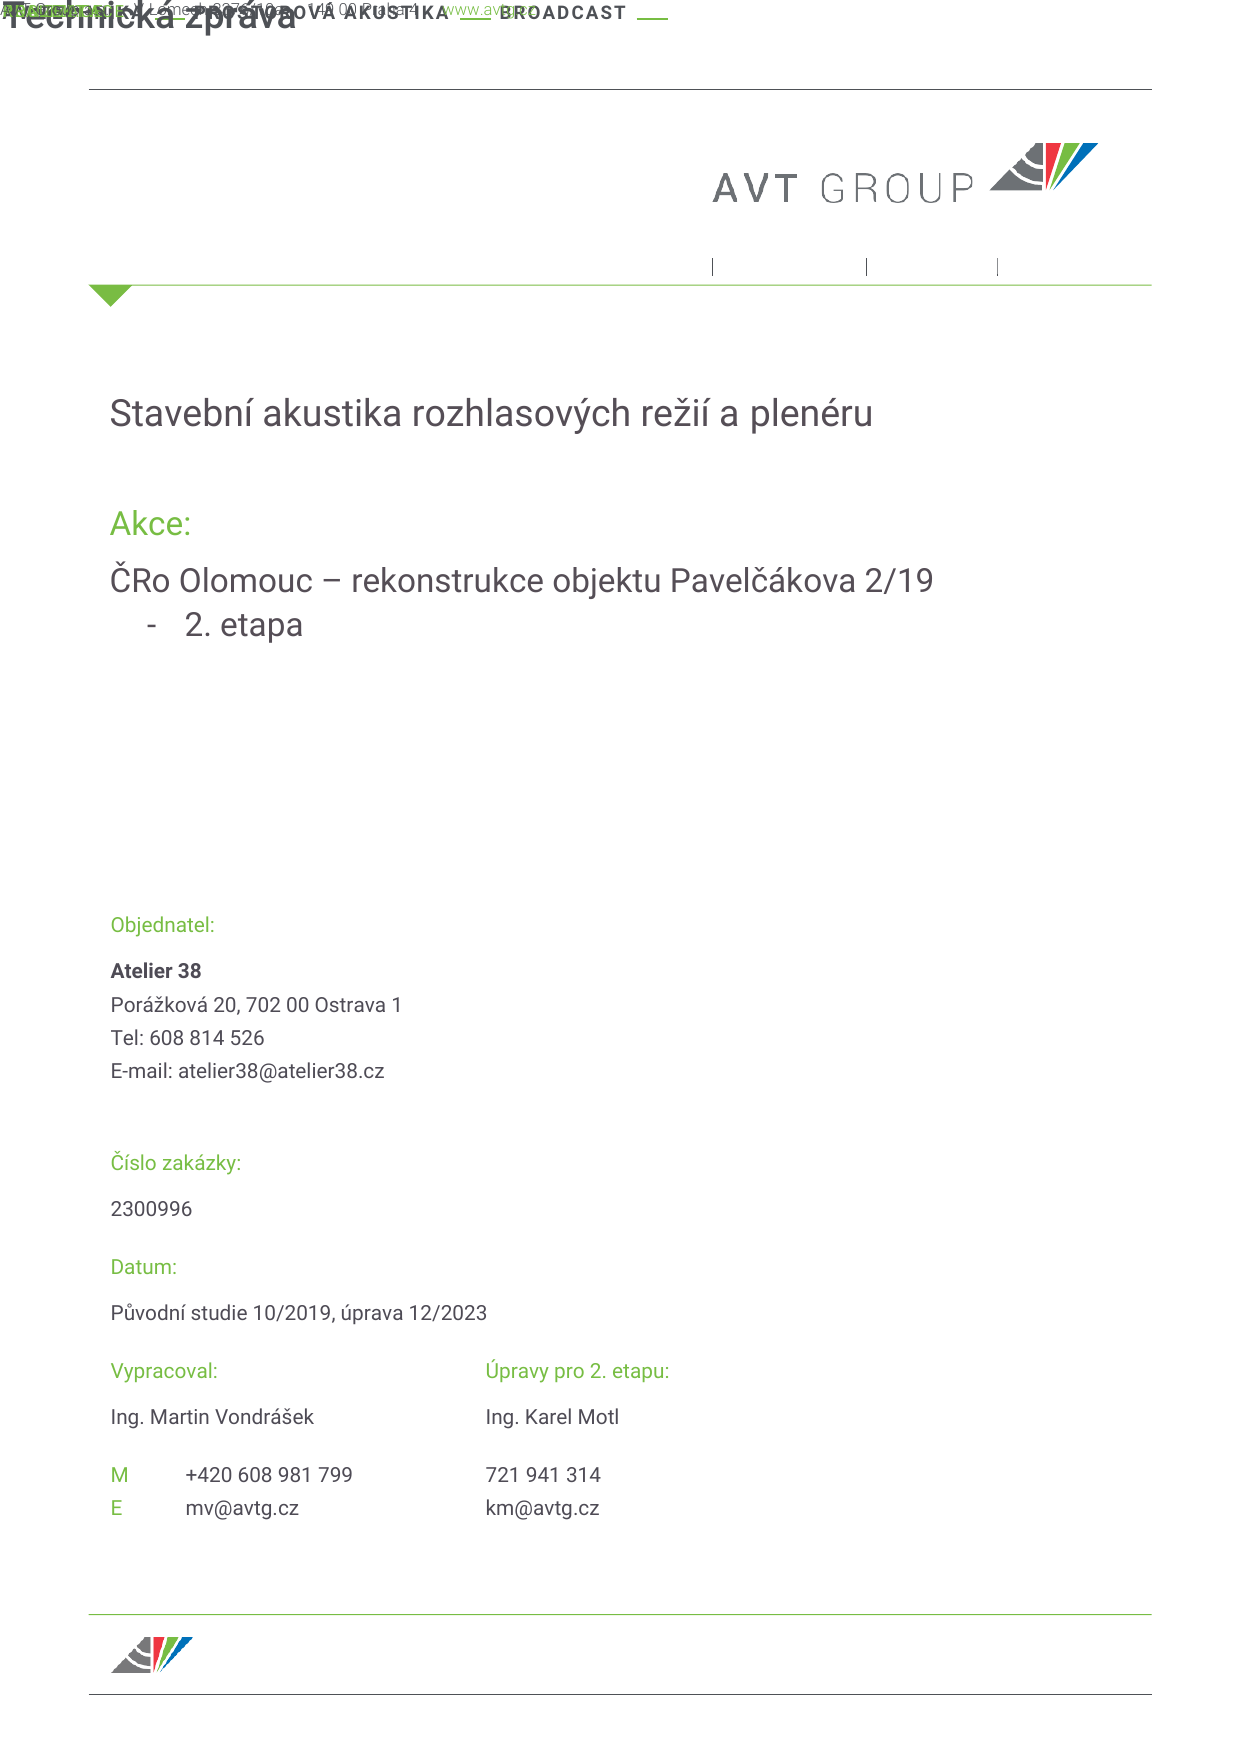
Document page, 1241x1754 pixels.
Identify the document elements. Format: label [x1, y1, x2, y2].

picture [953, 173, 973, 202]
picture [886, 173, 909, 203]
picture [743, 173, 769, 202]
picture [110, 1637, 193, 1673]
picture [920, 173, 941, 203]
picture [855, 173, 877, 202]
picture [1012, 143, 1043, 182]
picture [821, 173, 843, 203]
picture [712, 173, 738, 202]
